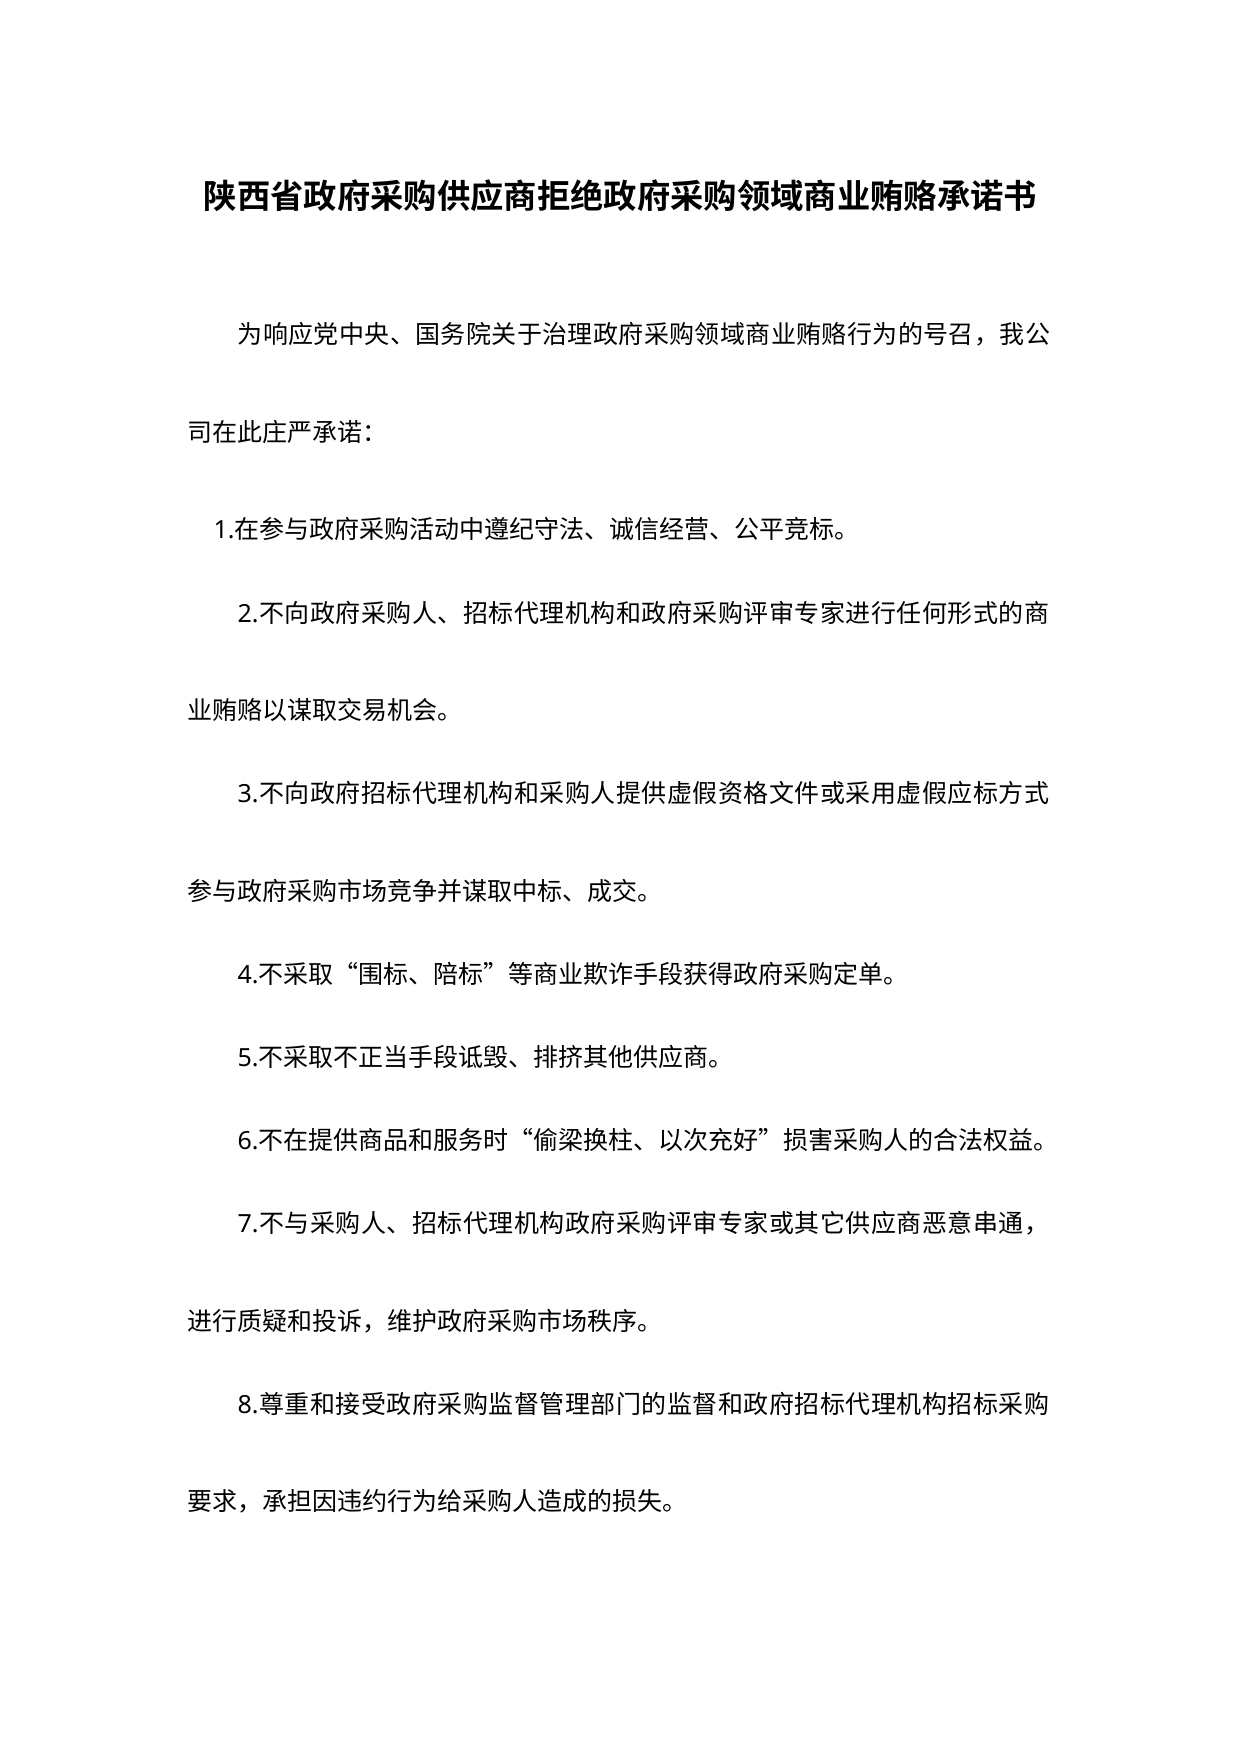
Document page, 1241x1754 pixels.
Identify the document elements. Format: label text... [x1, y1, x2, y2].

text 陕西省政府采购供应商拒绝政府采购领域商业贿赂承诺书 [187, 162, 1053, 227]
text 2.不向政府采购人、招标代理机构和政府采购评审专家进行任何形式的商业贿赂以谋取交易机会。 [187, 579, 1053, 741]
text 5.不采取不正当手段诋毁、排挤其他供应商。 [187, 1023, 1053, 1088]
text 7.不与采购人、招标代理机构政府采购评审专家或其它供应商恶意串通，进行质疑和投诉，维护政府采购市场秩序。 [187, 1189, 1053, 1352]
text 6.不在提供商品和服务时“偷梁换柱、以次充好”损害采购人的合法权益。 [187, 1106, 1053, 1171]
text 4.不采取“围标、陪标”等商业欺诈手段获得政府采购定单。 [187, 940, 1053, 1005]
text 3.不向政府招标代理机构和采购人提供虚假资格文件或采用虚假应标方式参与政府采购市场竞争并谋取中标、成交。 [187, 759, 1053, 922]
text 为响应党中央、国务院关于治理政府采购领域商业贿赂行为的号召，我公司在此庄严承诺： 1.在参与政府采购活动中遵纪守法、诚信经营、公平竞标。 [187, 301, 1053, 561]
text 8.尊重和接受政府采购监督管理部门的监督和政府招标代理机构招标采购要求，承担因违约行为给采购人造成的损失。 [187, 1370, 1053, 1532]
